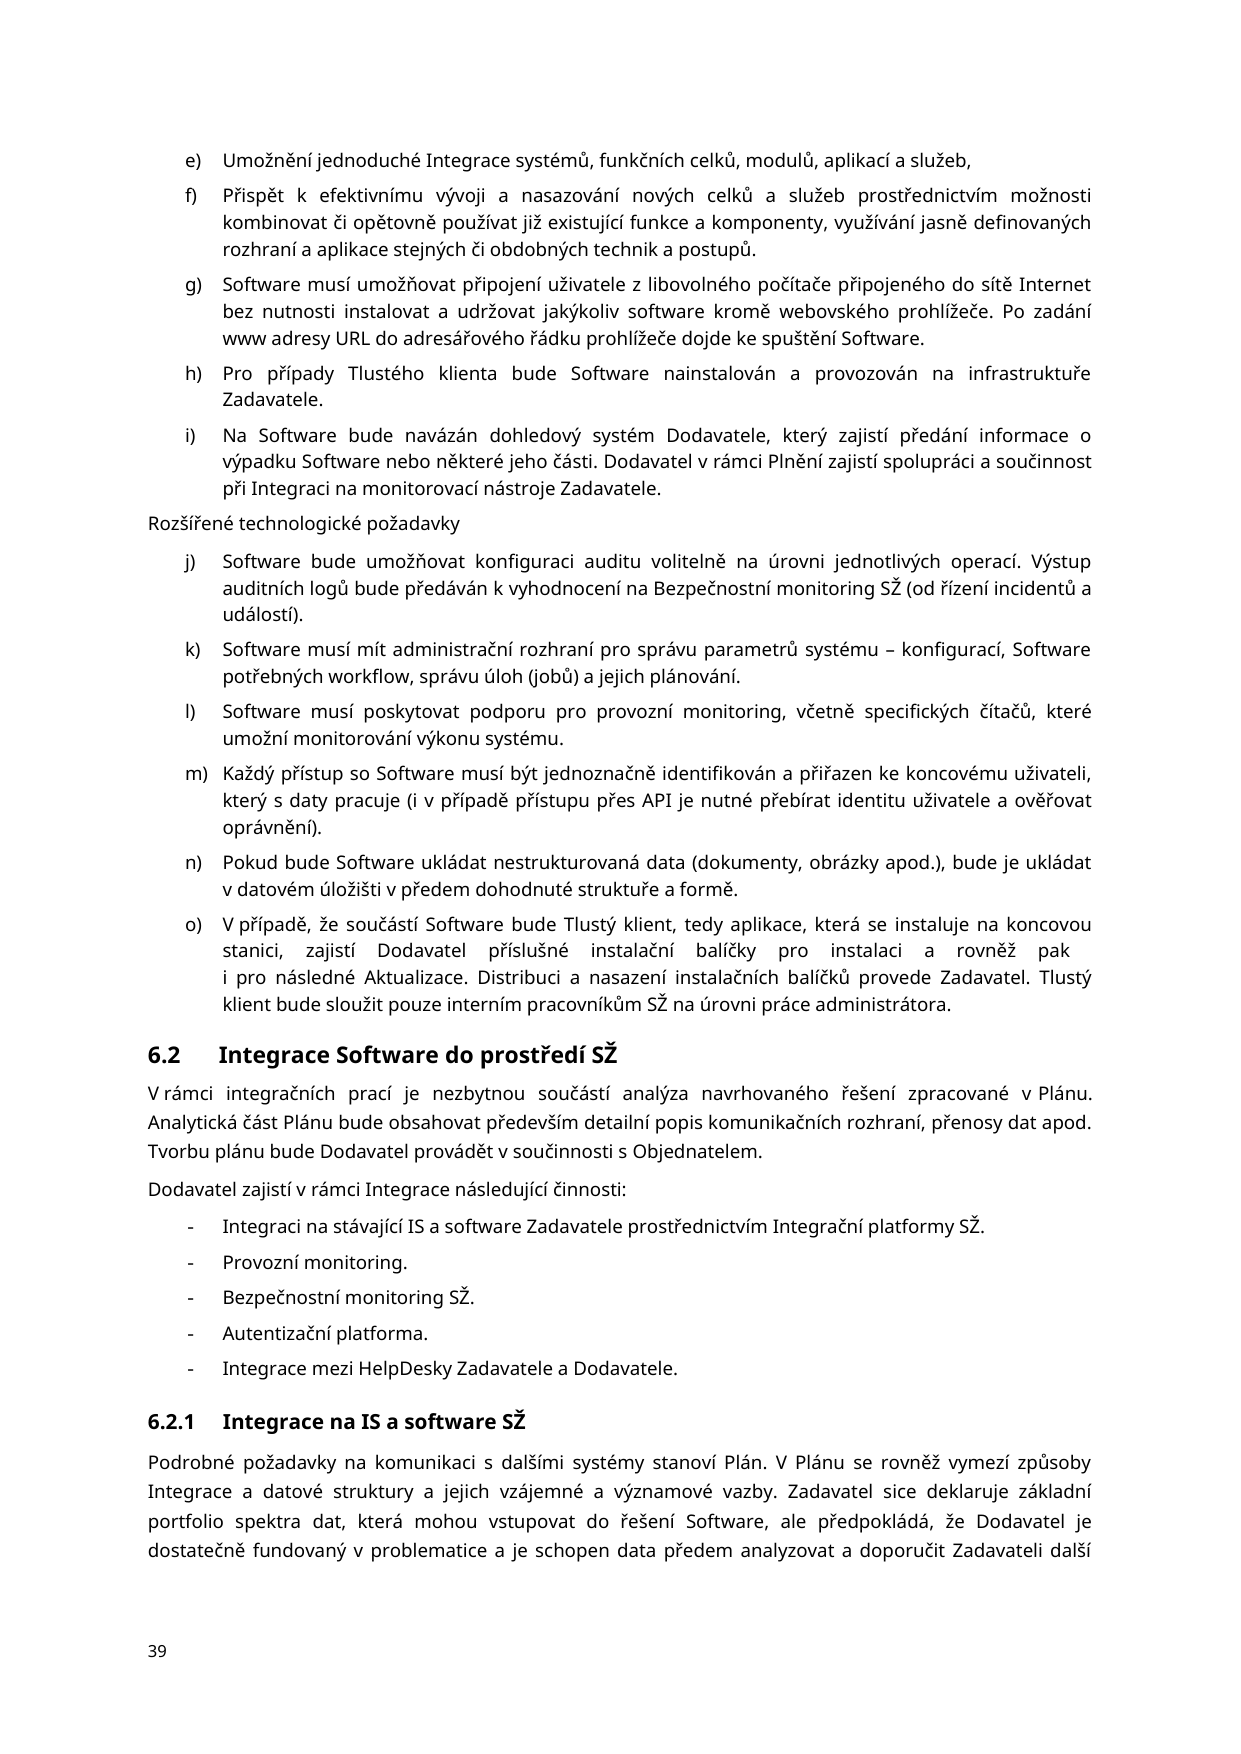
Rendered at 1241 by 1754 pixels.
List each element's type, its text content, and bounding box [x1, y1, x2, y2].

list Integrace mezi HelpDesky Zadavatele a Dodavatele. [185, 1355, 1093, 1381]
text Každý přístup so Software musí být jednoznačně identifikován a přiřazen ke koncovému uživateli, který s daty pracuje (i v případě přístupu přes API je nutné přebírat identitu uživatele a ověřovat oprávnění). [185, 761, 1093, 839]
text Dodavatel zajistí v rámci Integrace následující činnosti: [148, 1176, 1093, 1202]
subtitle Integrace na IS a software SŽ [148, 1407, 1093, 1436]
text Software musí poskytovat podporu pro provozní monitoring, včetně specifických čítačů, které umožní monitorování výkonu systému. [185, 699, 1093, 751]
list Integraci na stávající IS a software Zadavatele prostřednictvím Integrační platformy SŽ. [185, 1214, 1093, 1239]
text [148, 1449, 1093, 1563]
text Software musí mít administrační rozhraní pro správu parametrů systému – konfigurací, Software potřebných workflow, správu úloh (jobů) a jejich plánování. [185, 637, 1093, 689]
list Provozní monitoring. [185, 1249, 1093, 1275]
text Pro případy Tlustého klienta bude Software nainstalován a provozován na infrastruktuře Zadavatele. [185, 360, 1093, 412]
text Software bude umožňovat konfiguraci auditu volitelně na úrovni jednotlivých operací. Výstup auditních logů bude předáván k vyhodnocení na Bezpečnostní monitoring SŽ (od řízení incidentů a událostí). [185, 548, 1093, 627]
list Autentizační platforma. [185, 1320, 1093, 1346]
text V rámci integračních prací je nezbytnou součástí analýza navrhovaného řešení zpracované v Plánu. Analytická část Plánu bude obsahovat především detailní popis komunikačních rozhraní, přenosy dat apod. Tvorbu plánu bude Dodavatel provádět v součinnosti s Objednatelem. [148, 1080, 1093, 1164]
subtitle Integrace Software do prostředí SŽ [148, 1039, 1093, 1070]
list Bezpečnostní monitoring SŽ. [185, 1284, 1093, 1310]
text Přispět k efektivnímu vývoji a nasazování nových celků a služeb prostřednictvím možnosti kombinovat či opětovně používat již existující funkce a komponenty, využívání jasně definovaných rozhraní a aplikace stejných či obdobných technik a postupů. [185, 183, 1093, 262]
text Pokud bude Software ukládat nestrukturovaná data (dokumenty, obrázky apod.), bude je ukládat v datovém úložišti v předem dohodnuté struktuře a formě. [185, 849, 1093, 901]
text V případě, že součástí Software bude Tlustý klient, tedy aplikace, která se instaluje na koncovou stanici, zajistí Dodavatel příslušné instalační balíčky pro instalaci a rovněž pak i pro následné Aktualizace. Distribuci a nasazení instalačních balíčků provede Zadavatel. Tlustý klient bude sloužit pouze interním pracovníkům SŽ na úrovni práce administrátora. [185, 911, 1093, 1017]
text Rozšířené technologické požadavky [148, 511, 1093, 536]
text Software musí umožňovat připojení uživatele z libovolného počítače připojeného do sítě Internet bez nutnosti instalovat a udržovat jakýkoliv software kromě webovského prohlížeče. Po zadání www adresy URL do adresářového řádku prohlížeče dojde ke spuštění Software. [185, 271, 1093, 350]
text Na Software bude navázán dohledový systém Dodavatele, který zajistí předání informace o výpadku Software nebo některé jeho části. Dodavatel v rámci Plnění zajistí spolupráci a součinnost při Integraci na monitorovací nástroje Zadavatele. [185, 422, 1093, 501]
text Umožnění jednoduché Integrace systémů, funkčních celků, modulů, aplikací a služeb, [185, 148, 1093, 173]
